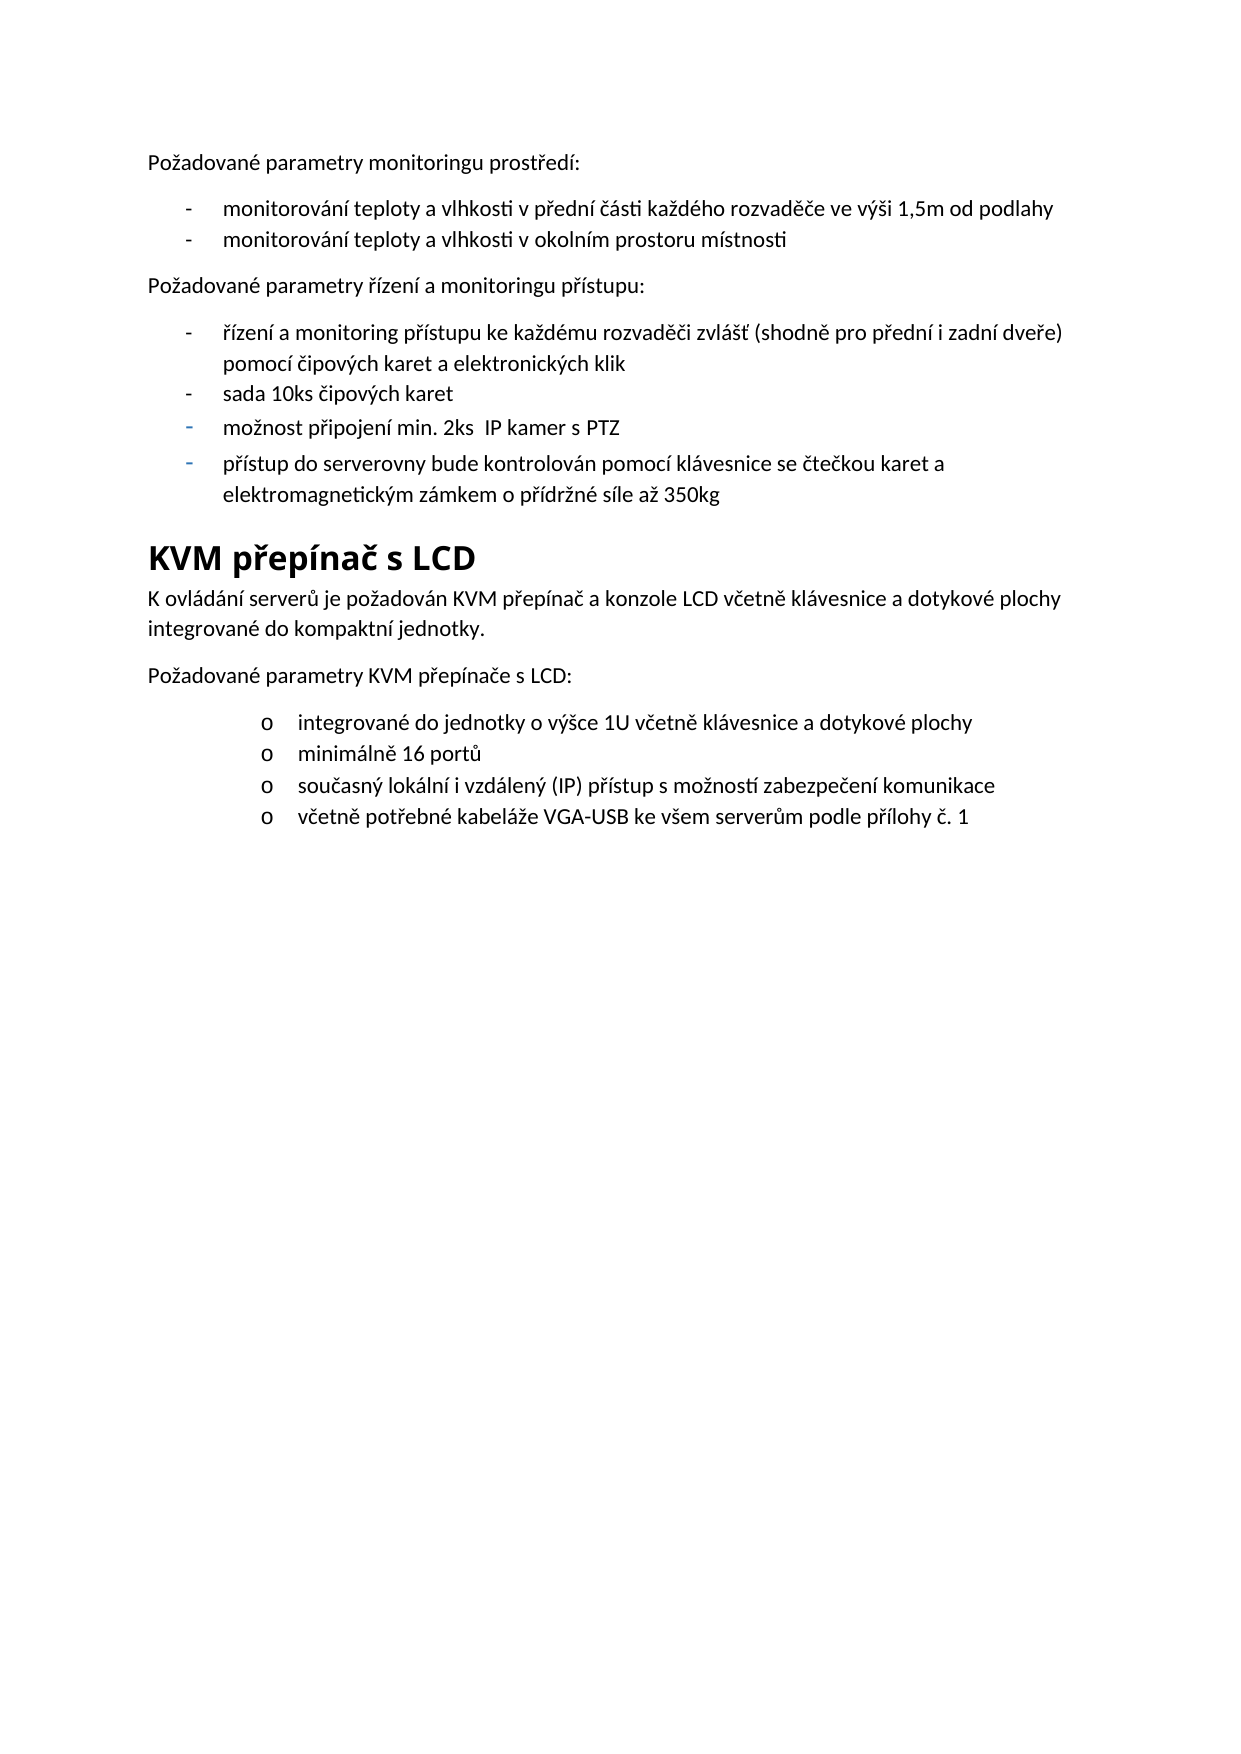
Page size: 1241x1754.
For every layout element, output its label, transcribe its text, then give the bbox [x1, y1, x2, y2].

text K ovládání serverů je požadován KVM přepínač a konzole LCD včetně klávesnice a dotykové plochy integrované do kompaktní jednotky. [148, 584, 1093, 642]
text Požadované parametry KVM přepínače s LCD: [148, 661, 1093, 689]
text Požadované parametry monitoringu prostředí: [148, 148, 1093, 176]
list minimálně 16 portů [260, 739, 1093, 769]
list monitorování teploty a vlhkosti v okolním prostoru místnosti [185, 225, 1093, 253]
list sada 10ks čipových karet [185, 379, 1093, 407]
list monitorování teploty a vlhkosti v přední části každého rozvaděče ve výši 1,5m od podlahy [185, 194, 1093, 222]
list řízení a monitoring přístupu ke každému rozvaděči zvlášť (shodně pro přední i zadní dveře) pomocí čipových karet a elektronických klik [185, 318, 1093, 377]
list přístup do serverovny bude kontrolován pomocí klávesnice se čtečkou karet a elektromagnetickým zámkem o přídržné síle až 350kg [185, 445, 1093, 508]
list možnost připojení min. 2ks IP kamer s PTZ [185, 409, 1093, 442]
list integrované do jednotky o výšce 1U včetně klávesnice a dotykové plochy [260, 708, 1093, 737]
subtitle KVM přepínač s LCD [148, 535, 1093, 581]
list včetně potřebné kabeláže VGA-USB ke všem serverům podle přílohy č. 1 [260, 802, 1093, 832]
text Požadované parametry řízení a monitoringu přístupu: [148, 272, 1093, 299]
list současný lokální i vzdálený (IP) přístup s možností zabezpečení komunikace [260, 771, 1093, 800]
